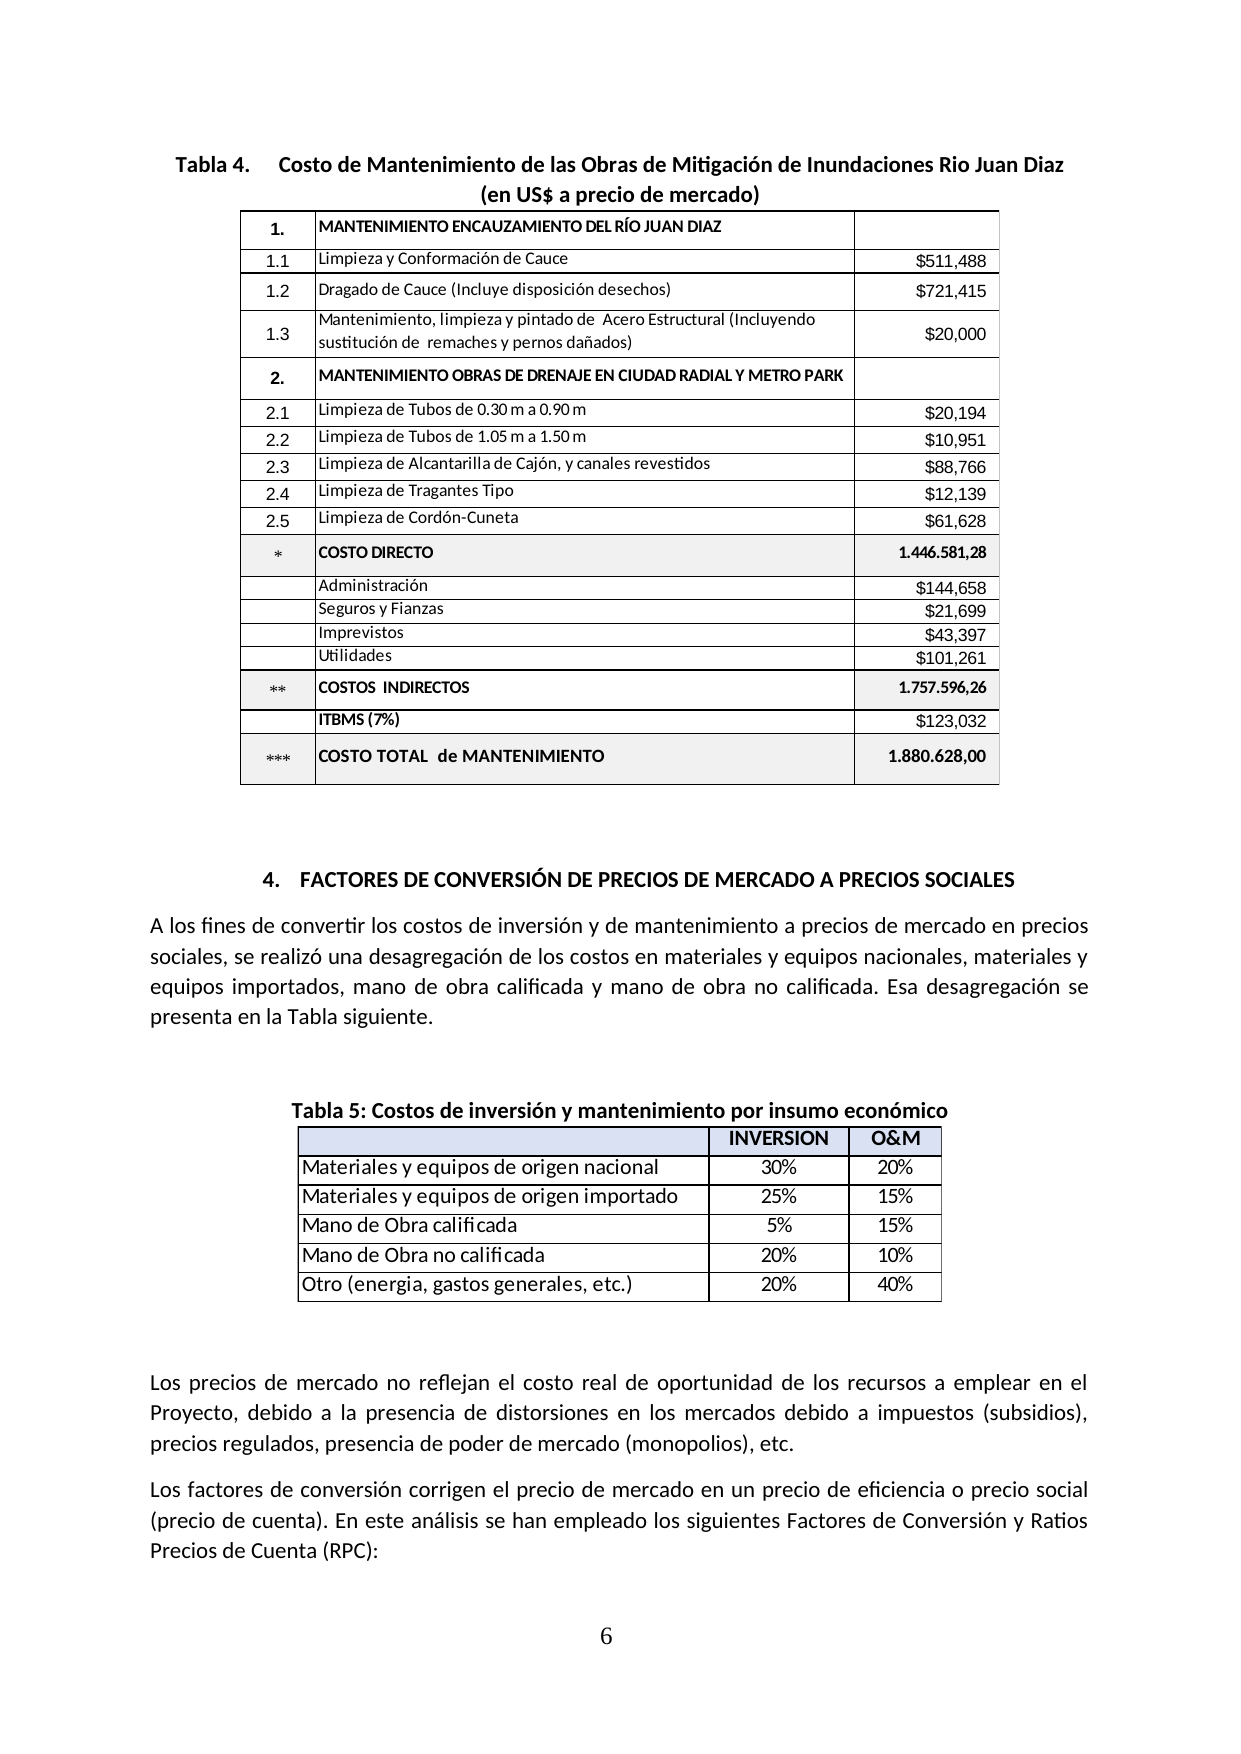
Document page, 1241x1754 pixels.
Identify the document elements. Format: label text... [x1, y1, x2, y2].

list FACTORES DE CONVERSIÓN DE PRECIOS DE MERCADO A PRECIOS SOCIALES [187, 865, 1090, 893]
text (en US$ a precio de mercado) [150, 180, 1090, 208]
text A los fines de convertir los costos de inversión y de mantenimiento a precios de mercado en precios sociales, se realizó una desagregación de los costos en materiales y equipos nacionales, materiales y equipos importados, mano de obra calificada y mano de obra no calificada. Esa desagregación se presenta en la Tabla siguiente. [150, 912, 1090, 1030]
text Tabla 5: Costos de inversión y mantenimiento por insumo económico [150, 1096, 1090, 1124]
text Los precios de mercado no reflejan el costo real de oportunidad de los recursos a emplear en el Proyecto, debido a la presencia de distorsiones en los mercados debido a impuestos (subsidios), precios regulados, presencia de poder de mercado (monopolios), etc. [150, 1368, 1090, 1457]
text Tabla 4. Costo de Mantenimiento de las Obras de Mitigación de Inundaciones Rio Juan Diaz [150, 150, 1090, 178]
text Los factores de conversión corrigen el precio de mercado en un precio de eficiencia o precio social (precio de cuenta). En este análisis se han empleado los siguientes Factores de Conversión y Ratios Precios de Cuenta (RPC): [150, 1476, 1090, 1564]
